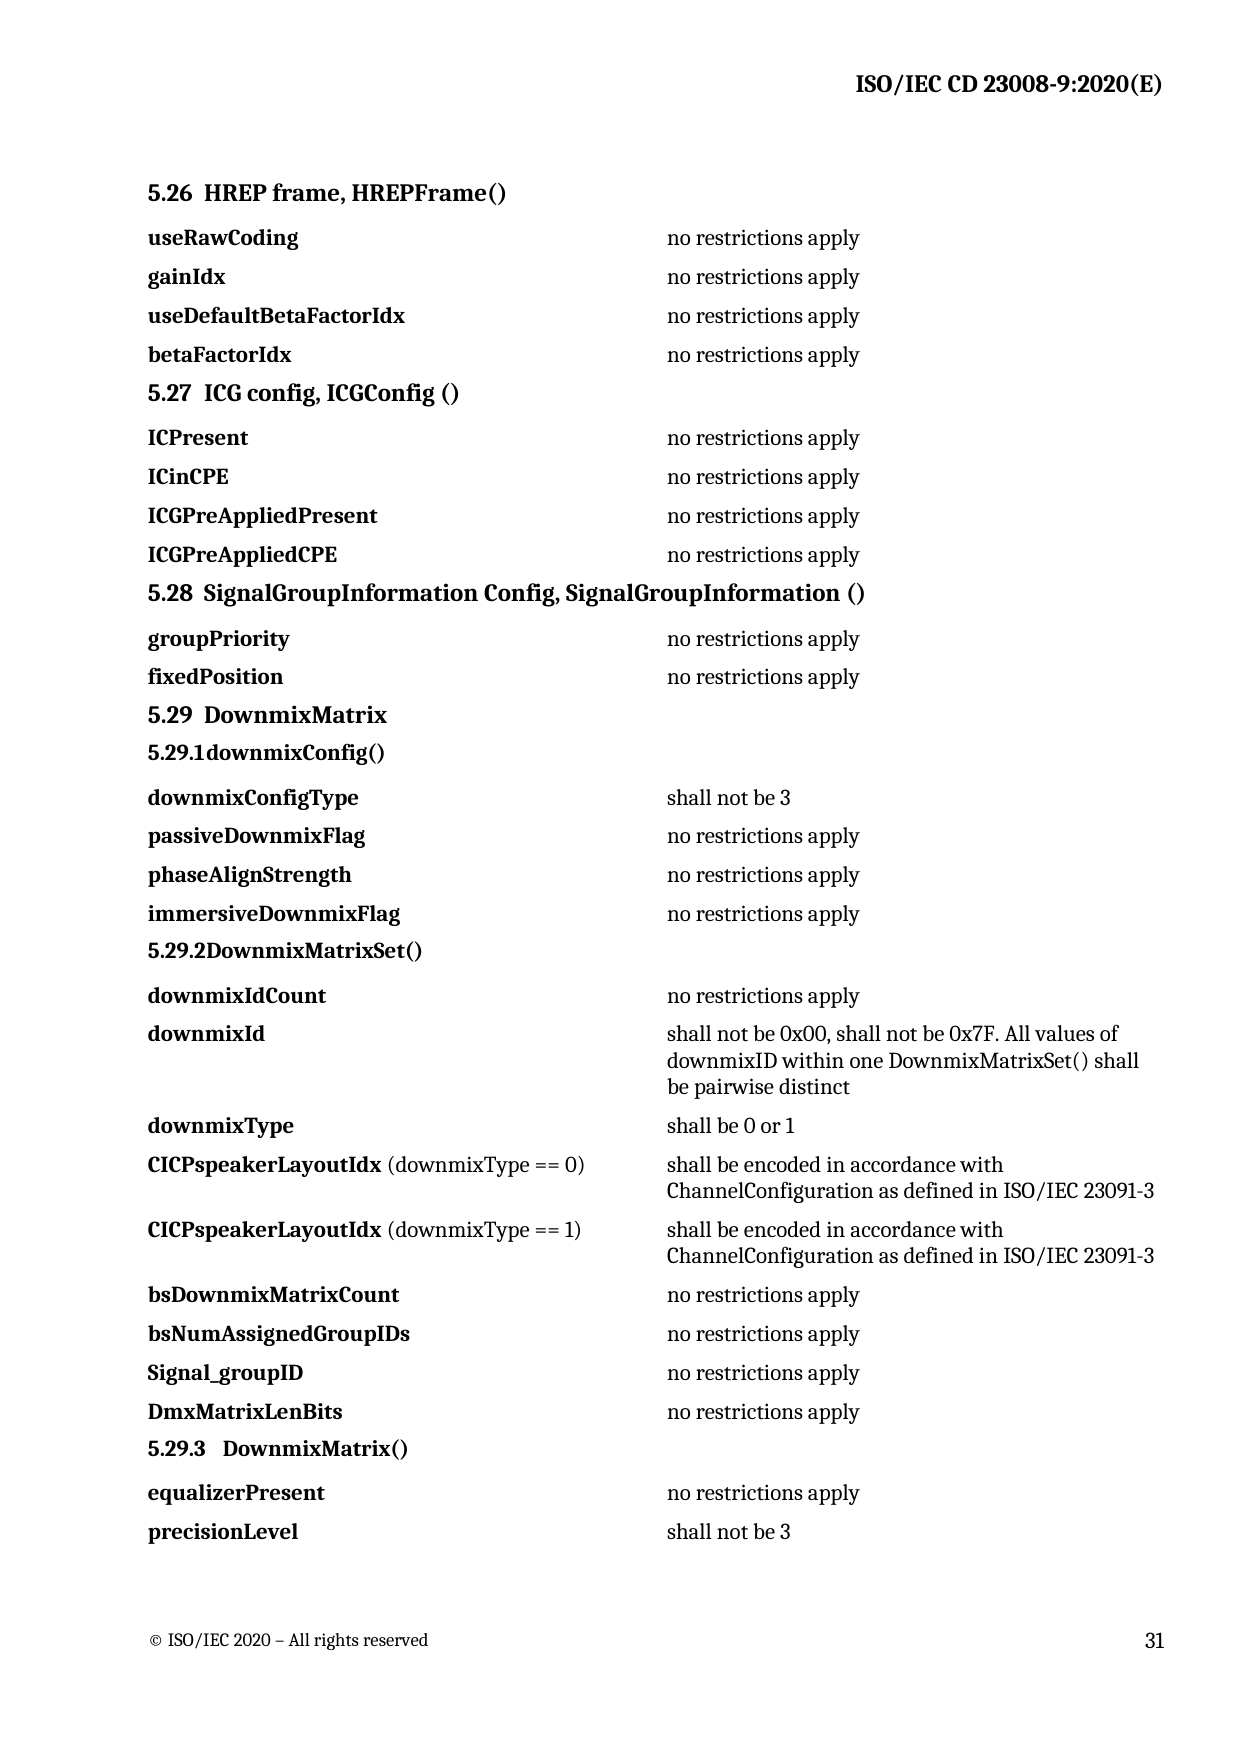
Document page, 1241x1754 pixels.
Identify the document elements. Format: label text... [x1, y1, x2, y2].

subtitle ICG config, ICGConfig () [148, 380, 1163, 406]
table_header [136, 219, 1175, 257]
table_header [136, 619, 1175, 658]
subtitle SignalGroupInformation Config, SignalGroupInformation () [148, 581, 1163, 607]
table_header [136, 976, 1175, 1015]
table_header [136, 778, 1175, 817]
subtitle downmixConfig() [148, 742, 1163, 766]
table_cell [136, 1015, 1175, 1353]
subtitle DownmixMatrix() [148, 1437, 1163, 1461]
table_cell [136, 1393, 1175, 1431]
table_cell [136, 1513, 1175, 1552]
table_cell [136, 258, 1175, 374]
subtitle DownmixMatrix [148, 703, 1163, 729]
subtitle HREP frame, HREPFrame() [148, 180, 1163, 206]
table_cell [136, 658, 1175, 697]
subtitle DownmixMatrixSet() [148, 940, 1163, 964]
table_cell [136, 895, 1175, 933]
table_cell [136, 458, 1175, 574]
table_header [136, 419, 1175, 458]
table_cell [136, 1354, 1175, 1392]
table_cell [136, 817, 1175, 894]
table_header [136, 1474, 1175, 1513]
